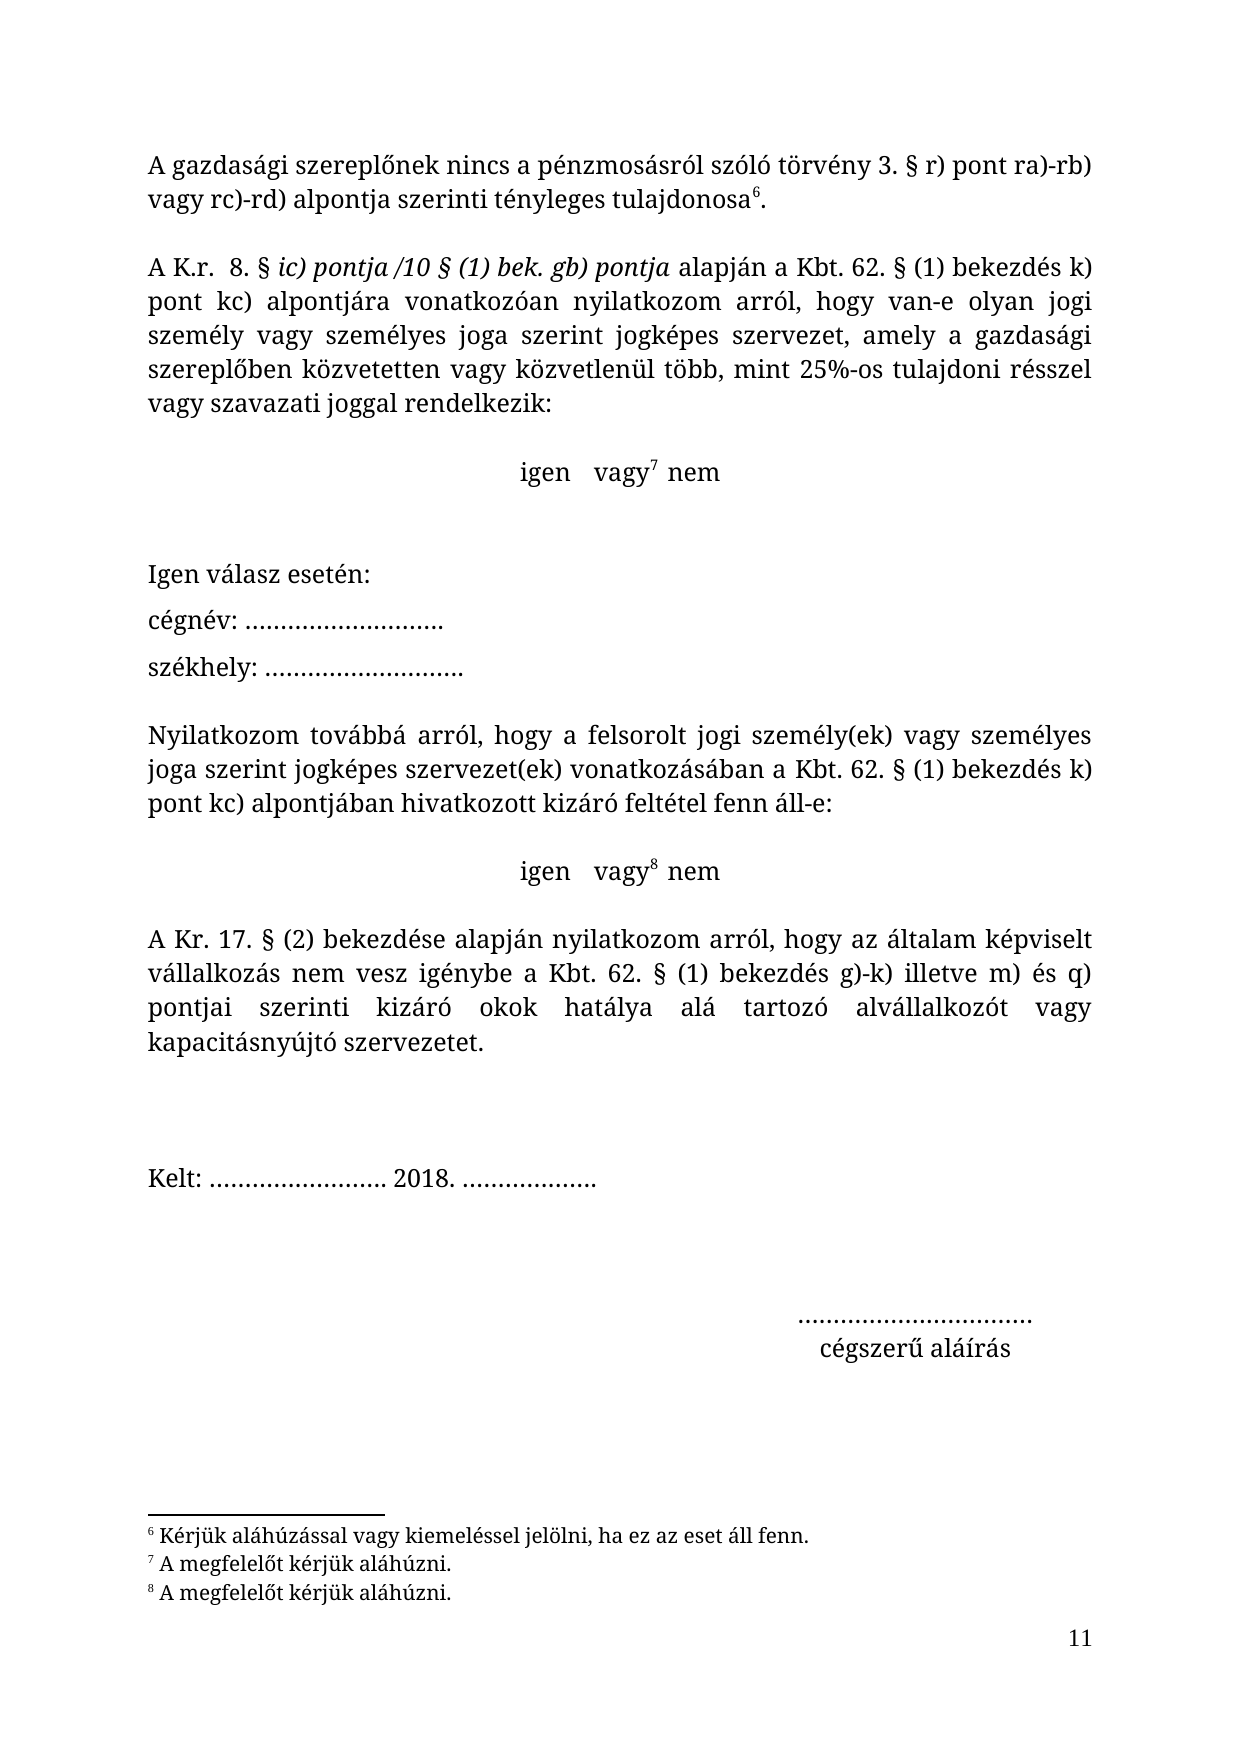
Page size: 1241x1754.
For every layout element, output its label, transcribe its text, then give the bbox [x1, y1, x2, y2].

text …………………………… [738, 1297, 1093, 1331]
text igen vagy nem [148, 854, 1093, 888]
text cégszerű aláírás [738, 1331, 1093, 1365]
text Nyilatkozom továbbá arról, hogy a felsorolt jogi személy(ek) vagy személyes joga szerint jogképes szervezet(ek) vonatkozásában a Kbt. 62. § (1) bekezdés k) pont kc) alpontjában hivatkozott kizáró feltétel fenn áll-e: [148, 718, 1093, 820]
text cégnév: ………………………. [148, 603, 1093, 637]
text Igen válasz esetén: [148, 556, 1093, 590]
text Kelt: ……………………. 2018. ………………. [148, 1160, 1093, 1194]
text székhely: ………………………. [148, 649, 1093, 683]
text A gazdasági szereplőnek nincs a pénzmosásról szóló törvény 3. § r) pont ra)-rb) vagy rc)-rd) alpontja szerinti tényleges tulajdonosa. [148, 148, 1093, 216]
text A K.r. 8. § ic) pontja /10 § (1) bek. gb) pontja alapján a Kbt. 62. § (1) bekezdés k) pont kc) alpontjára vonatkozóan nyilatkozom arról, hogy van-e olyan jogi személy vagy személyes joga szerint jogképes szervezet, amely a gazdasági szereplőben közvetetten vagy közvetlenül több, mint 25%-os tulajdoni résszel vagy szavazati joggal rendelkezik: [148, 250, 1093, 420]
text igen vagy nem [148, 454, 1093, 488]
text A Kr. 17. § (2) bekezdése alapján nyilatkozom arról, hogy az általam képviselt vállalkozás nem vesz igénybe a Kbt. 62. § (1) bekezdés g)-k) illetve m) és q) pontjai szerinti kizáró okok hatálya alá tartozó alvállalkozót vagy kapacitásnyújtó szervezetet. [148, 922, 1093, 1058]
